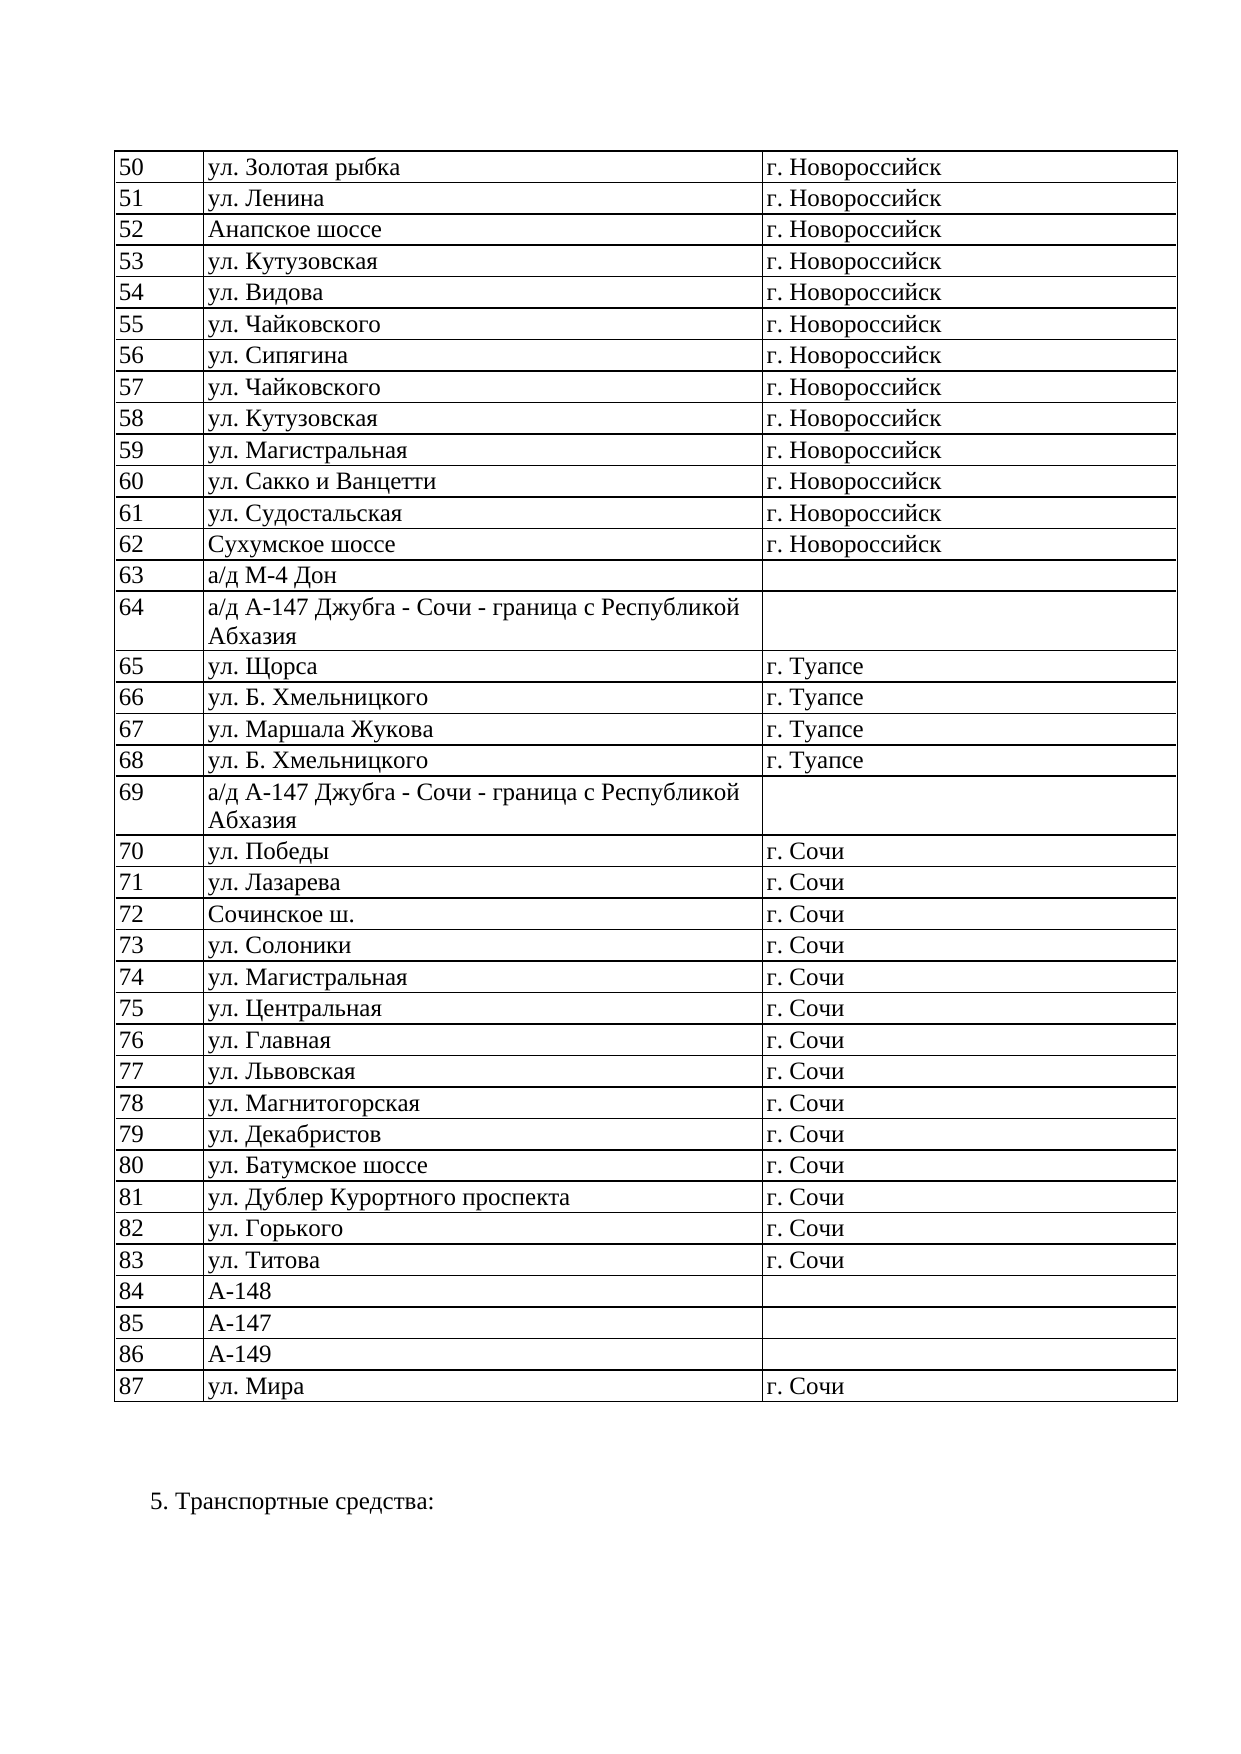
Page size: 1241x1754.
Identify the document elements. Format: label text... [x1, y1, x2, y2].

table_cell 66 [115, 682, 203, 712]
table_cell г. Сочи [763, 834, 1177, 866]
table_cell 78 [115, 1087, 203, 1117]
table_cell ул. Горького [204, 1213, 762, 1243]
table_cell 53 [115, 245, 203, 276]
table_cell 70 [115, 835, 203, 866]
table_cell г. Сочи [763, 1243, 1177, 1275]
table_cell а/д А-147 Джубга - Сочи - граница с Республикой Абхазия [204, 777, 762, 834]
table_cell ул. Победы [204, 836, 762, 866]
table_cell г. Сочи [763, 929, 1177, 960]
table_cell ул. Ленина [204, 183, 762, 213]
table_cell 75 [115, 993, 203, 1023]
table_cell г. Новороссийск [763, 152, 1177, 181]
table_cell ул. Львовская [204, 1056, 762, 1086]
table_cell ул. Лазарева [204, 867, 762, 897]
table_cell А-148 [204, 1276, 762, 1306]
table_cell а/д М-4 Дон [204, 561, 762, 590]
table_cell ул. Сакко и Ванцетти [204, 466, 762, 496]
table_cell ул. Главная [204, 1025, 762, 1054]
table_cell 73 [115, 930, 203, 960]
table_cell г. Сочи [763, 992, 1177, 1023]
table_cell г. Туапсе [763, 744, 1177, 775]
table_cell [763, 1338, 1177, 1369]
table_cell 55 [115, 308, 203, 339]
table_cell ул. Сипягина [204, 340, 762, 370]
table_cell [763, 590, 1177, 649]
table_cell г. Новороссийск [763, 339, 1177, 370]
table_cell г. Сочи [763, 866, 1177, 897]
table_cell [763, 1306, 1177, 1338]
table_cell г. Новороссийск [763, 465, 1177, 496]
table_cell г. Новороссийск [763, 181, 1177, 213]
table_cell [763, 1275, 1177, 1306]
table_cell 56 [115, 340, 203, 370]
table_cell ул. Чайковского [204, 372, 762, 402]
table_cell 58 [115, 403, 203, 433]
table_cell Сочинское ш. [204, 899, 762, 929]
table_cell ул. Батумское шоссе [204, 1151, 762, 1180]
table_cell 63 [115, 560, 203, 590]
table_cell [763, 559, 1177, 590]
table_cell г. Туапсе [763, 650, 1177, 681]
table_cell ул. Декабристов [204, 1119, 762, 1149]
text 5. Транспортные средства: [150, 1486, 1090, 1515]
table_cell г. Новороссийск [763, 213, 1177, 244]
table_cell г. Новороссийск [763, 433, 1177, 464]
table_cell г. Туапсе [763, 713, 1177, 744]
table_cell ул. Мира [204, 1371, 762, 1401]
table_cell ул. Б. Хмельницкого [204, 746, 762, 775]
table_cell г. Сочи [763, 1055, 1177, 1086]
table_cell ул. Солоники [204, 930, 762, 960]
table_cell 64 [115, 591, 203, 649]
table_cell 84 [115, 1276, 203, 1306]
table_cell г. Новороссийск [763, 496, 1177, 527]
table_cell г. Сочи [763, 1180, 1177, 1212]
table_cell 87 [115, 1370, 203, 1401]
table_cell ул. Центральная [204, 993, 762, 1023]
table_cell ул. Б. Хмельницкого [204, 683, 762, 712]
table_cell [763, 775, 1177, 834]
table_cell г. Новороссийск [763, 370, 1177, 402]
table_cell ул. Кутузовская [204, 246, 762, 276]
table_cell 61 [115, 497, 203, 527]
table_cell г. Сочи [763, 960, 1177, 992]
table_cell 67 [115, 714, 203, 744]
table_cell 68 [115, 745, 203, 775]
table_cell г. Сочи [763, 1149, 1177, 1180]
table_cell г. Сочи [763, 1369, 1177, 1401]
table_cell ул. Чайковского [204, 309, 762, 339]
table_cell 50 [115, 152, 203, 181]
table_cell 51 [115, 183, 203, 213]
table_cell г. Туапсе [763, 681, 1177, 712]
table_cell Анапское шоссе [204, 215, 762, 244]
table_cell г. Новороссийск [763, 528, 1177, 559]
table_cell 76 [115, 1024, 203, 1054]
table_cell 59 [115, 434, 203, 464]
table_cell 62 [115, 529, 203, 559]
table_cell 57 [115, 371, 203, 402]
table_cell 77 [115, 1056, 203, 1086]
table_cell 86 [115, 1339, 203, 1369]
table_cell 82 [115, 1213, 203, 1243]
table_cell ул. Титова [204, 1245, 762, 1275]
table_cell г. Сочи [763, 1023, 1177, 1054]
table_cell 85 [115, 1307, 203, 1338]
table_cell 81 [115, 1181, 203, 1212]
table_cell г. Сочи [763, 1118, 1177, 1149]
table_cell ул. Дублер Курортного проспекта [204, 1182, 762, 1212]
table_cell 54 [115, 277, 203, 307]
table_cell 65 [115, 651, 203, 681]
table_cell 60 [115, 466, 203, 496]
table_cell г. Новороссийск [763, 307, 1177, 339]
table_cell ул. Магнитогорская [204, 1088, 762, 1117]
table_cell г. Новороссийск [763, 244, 1177, 276]
table_cell а/д А-147 Джубга - Сочи - граница с Республикой Абхазия [204, 592, 762, 649]
table_cell 52 [115, 214, 203, 244]
table_cell 69 [115, 776, 203, 834]
table_cell Сухумское шоссе [204, 529, 762, 559]
table_cell ул. Золотая рыбка [204, 152, 762, 181]
table_cell 74 [115, 961, 203, 992]
table_cell ул. Кутузовская [204, 403, 762, 433]
table_cell 71 [115, 867, 203, 897]
table_cell 72 [115, 898, 203, 929]
table_cell А-149 [204, 1339, 762, 1369]
table_cell г. Сочи [763, 1086, 1177, 1117]
table_cell 83 [115, 1244, 203, 1275]
table_cell ул. Видова [204, 277, 762, 307]
table_cell г. Новороссийск [763, 402, 1177, 433]
table_cell 80 [115, 1150, 203, 1180]
table_cell ул. Магистральная [204, 962, 762, 992]
table_cell ул. Магистральная [204, 435, 762, 464]
table_cell г. Сочи [763, 1212, 1177, 1243]
table_cell г. Сочи [763, 897, 1177, 929]
table_cell ул. Маршала Жукова [204, 714, 762, 744]
table_cell А-147 [204, 1308, 762, 1338]
table_cell ул. Щорса [204, 651, 762, 681]
table_cell 79 [115, 1119, 203, 1149]
table_cell г. Новороссийск [763, 276, 1177, 307]
table_cell ул. Судостальская [204, 498, 762, 527]
